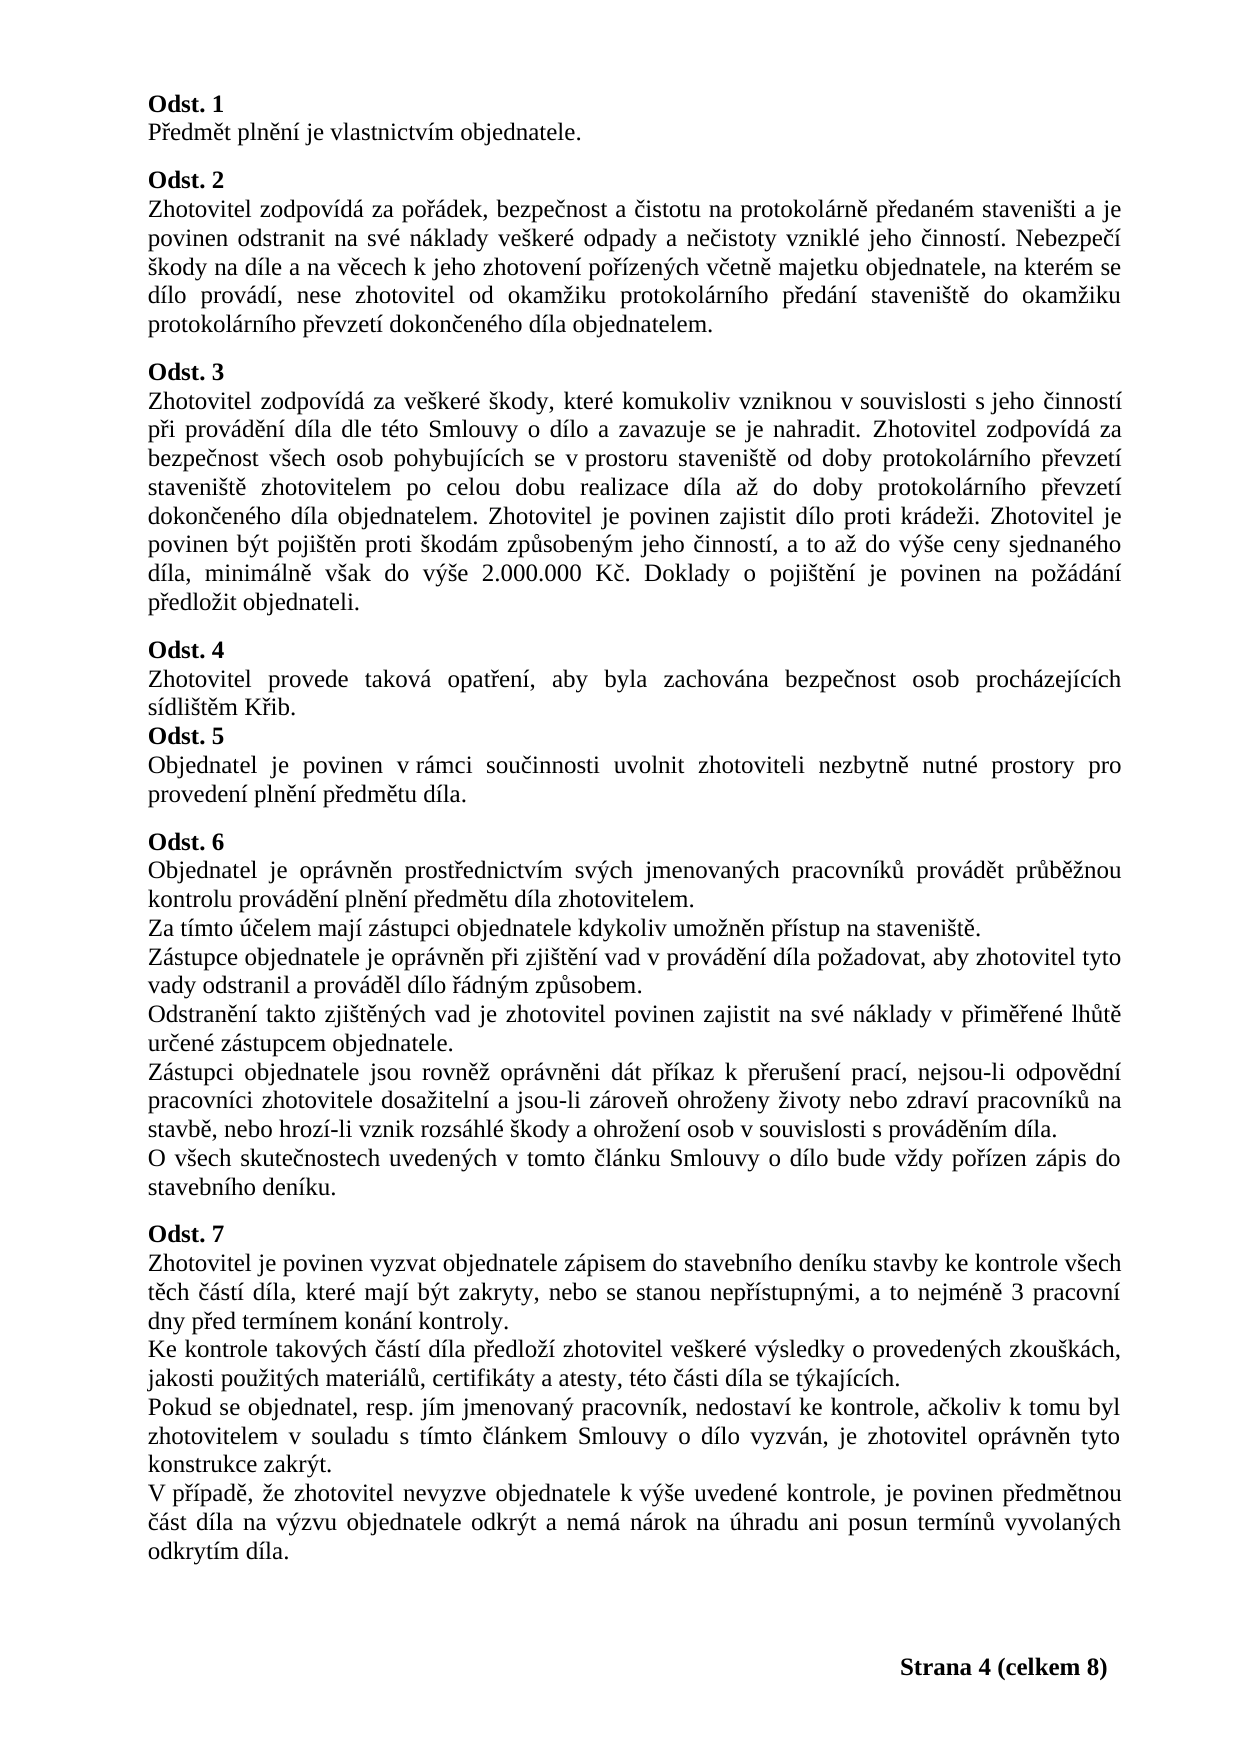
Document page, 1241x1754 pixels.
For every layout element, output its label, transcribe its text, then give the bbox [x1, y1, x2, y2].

subtitle Odst. 4 [148, 635, 1122, 664]
text Objednatel je povinen v rámci součinnosti uvolnit zhotoviteli nezbytně nutné prostory pro provedení plnění předmětu díla. [148, 750, 1122, 807]
text Zhotovitel zodpovídá za pořádek, bezpečnost a čistotu na protokolárně předaném staveništi a je povinen odstranit na své náklady veškeré odpady a nečistoty vzniklé jeho činností. Nebezpečí škody na díle a na věcech k jeho zhotovení pořízených včetně majetku objednatele, na kterém se dílo provádí, nese zhotovitel od okamžiku protokolárního předání staveniště do okamžiku protokolárního převzetí dokončeného díla objednatelem. [148, 194, 1122, 338]
text Zástupci objednatele jsou rovněž oprávněni dát příkaz k přerušení prací, nejsou-li odpovědní pracovníci zhotovitele dosažitelní a jsou-li zároveň ohroženy životy nebo zdraví pracovníků na stavbě, nebo hrozí-li vznik rozsáhlé škody a ohrožení osob v souvislosti s prováděním díla. [148, 1057, 1122, 1143]
text Ke kontrole takových částí díla předloží zhotovitel veškeré výsledky o provedených zkouškách, jakosti použitých materiálů, certifikáty a atesty, této části díla se týkajících. [148, 1334, 1122, 1392]
subtitle Odst. 5 [148, 721, 1122, 750]
text Odstranění takto zjištěných vad je zhotovitel povinen zajistit na své náklady v přiměřené lhůtě určené zástupcem objednatele. [148, 999, 1122, 1057]
subtitle Odst. 6 [148, 827, 1122, 855]
text Zhotovitel provede taková opatření, aby byla zachována bezpečnost osob procházejících sídlištěm Křib. [148, 664, 1122, 721]
text V případě, že zhotovitel nevyzve objednatele k výše uvedené kontrole, je povinen předmětnou část díla na výzvu objednatele odkrýt a nemá nárok na úhradu ani posun termínů vyvolaných odkrytím díla. [148, 1478, 1122, 1564]
text Za tímto účelem mají zástupci objednatele kdykoliv umožněn přístup na staveniště. [148, 913, 1122, 942]
text Pokud se objednatel, resp. jím jmenovaný pracovník, nedostaví ke kontrole, ačkoliv k tomu byl zhotovitelem v souladu s tímto článkem Smlouvy o dílo vyzván, je zhotovitel oprávněn tyto konstrukce zakrýt. [148, 1392, 1122, 1478]
subtitle Odst. 3 [148, 357, 1122, 386]
text Objednatel je oprávněn prostřednictvím svých jmenovaných pracovníků provádět průběžnou kontrolu provádění plnění předmětu díla zhotovitelem. [148, 855, 1122, 913]
text Zhotovitel zodpovídá za veškeré škody, které komukoliv vzniknou v souvislosti s jeho činností při provádění díla dle této Smlouvy o dílo a zavazuje se je nahradit. Zhotovitel zodpovídá za bezpečnost všech osob pohybujících se v prostoru staveniště od doby protokolárního převzetí staveniště zhotovitelem po celou dobu realizace díla až do doby protokolárního převzetí dokončeného díla objednatelem. Zhotovitel je povinen zajistit dílo proti krádeži. Zhotovitel je povinen být pojištěn proti škodám způsobeným jeho činností, a to až do výše ceny sjednaného díla, minimálně však do výše 2.000.000 Kč. Doklady o pojištění je povinen na požádání předložit objednateli. [148, 386, 1122, 616]
subtitle Odst. 1 [148, 89, 1122, 117]
text Odst. 2 [148, 165, 1122, 194]
subtitle Odst. 7 [148, 1219, 1122, 1248]
text Zástupce objednatele je oprávněn při zjištění vad v provádění díla požadovat, aby zhotovitel tyto vady odstranil a prováděl dílo řádným způsobem. [148, 942, 1122, 999]
text Předmět plnění je vlastnictvím objednatele. [148, 117, 1122, 146]
text Zhotovitel je povinen vyzvat objednatele zápisem do stavebního deníku stavby ke kontrole všech těch částí díla, které mají být zakryty, nebo se stanou nepřístupnými, a to nejméně 3 pracovní dny před termínem konání kontroly. [148, 1248, 1122, 1334]
text O všech skutečnostech uvedených v tomto článku Smlouvy o dílo bude vždy pořízen zápis do stavebního deníku. [148, 1143, 1122, 1200]
